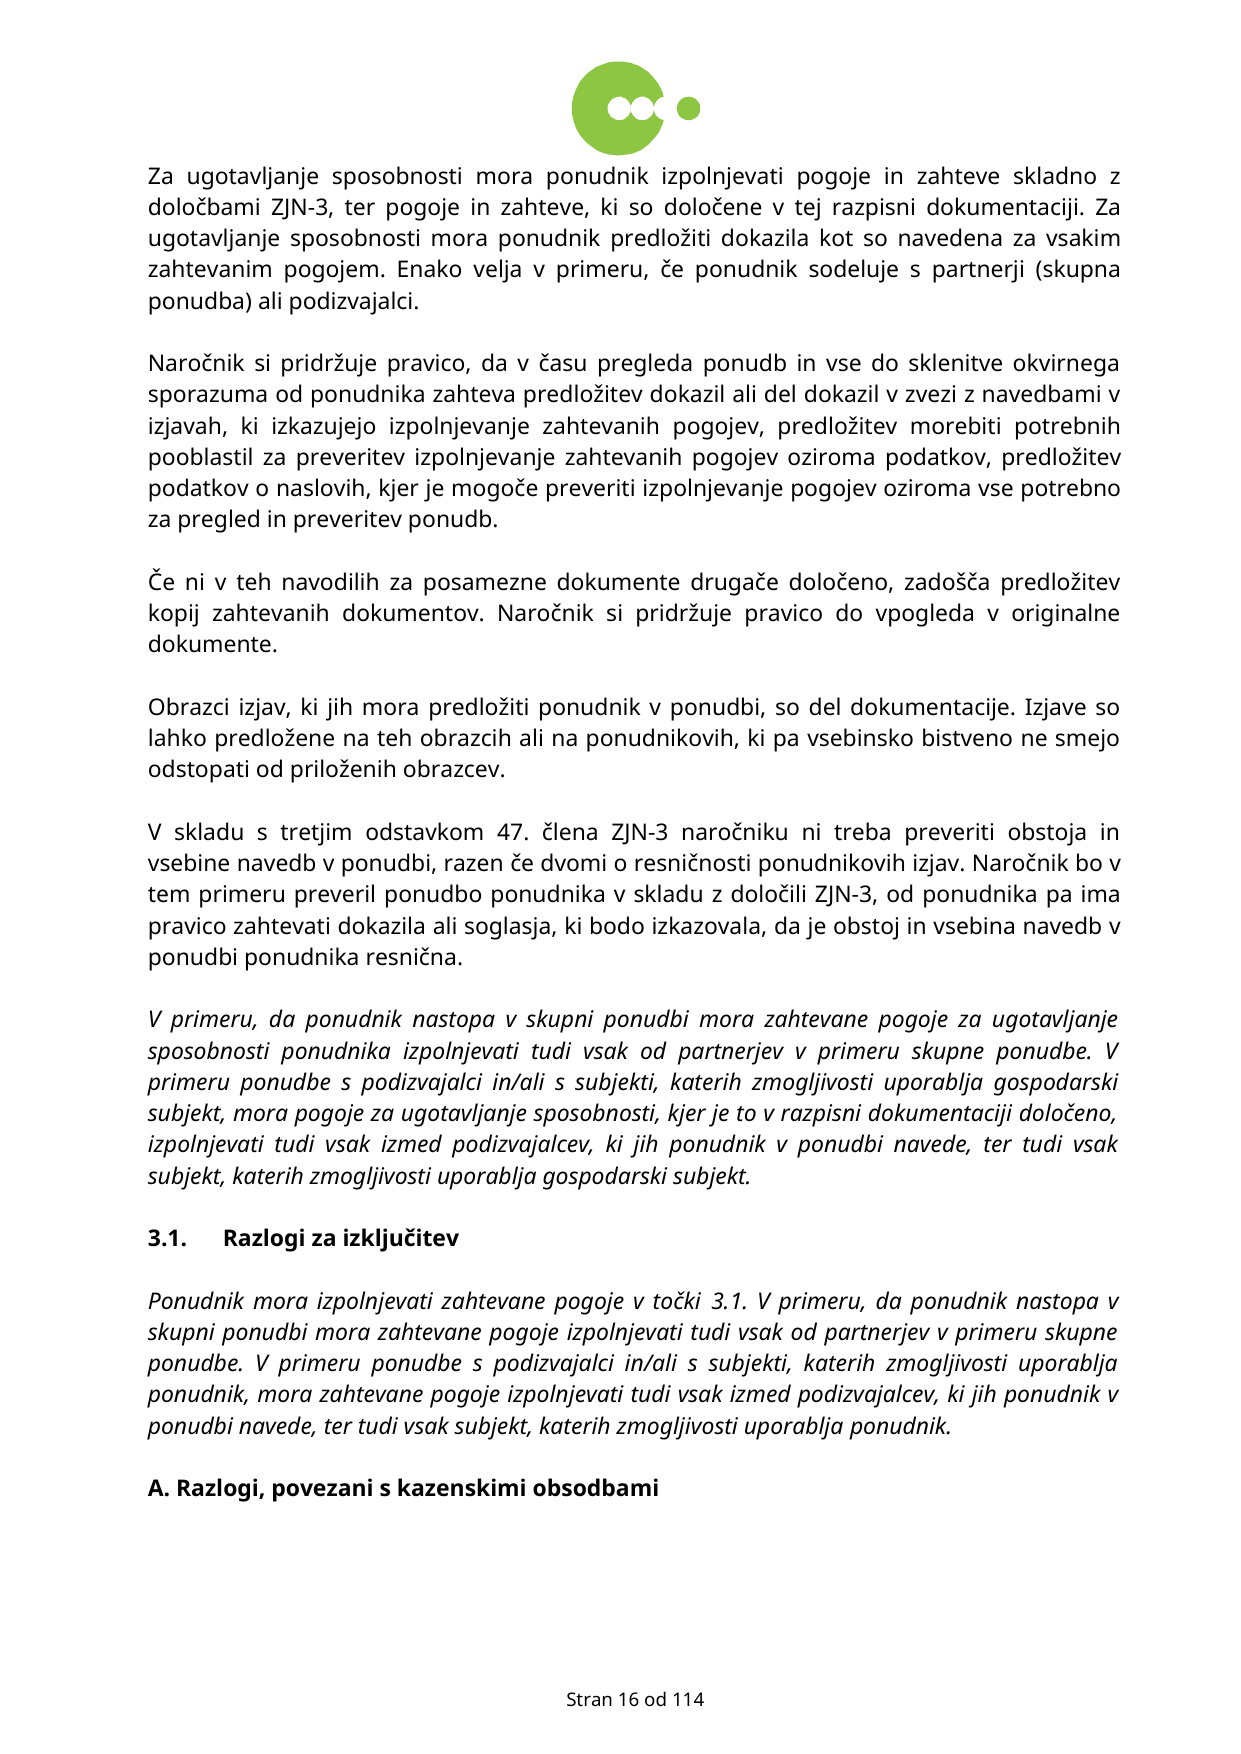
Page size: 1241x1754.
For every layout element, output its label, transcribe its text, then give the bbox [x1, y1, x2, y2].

text Če ni v teh navodilih za posamezne dokumente drugače določeno, zadošča predložitev kopij zahtevanih dokumentov. Naročnik si pridržuje pravico do vpogleda v originalne dokumente. [148, 566, 1122, 660]
text V primeru, da ponudnik nastopa v skupni ponudbi mora zahtevane pogoje za ugotavljanje sposobnosti ponudnika izpolnjevati tudi vsak od partnerjev v primeru skupne ponudbe. V primeru ponudbe s podizvajalci in/ali s subjekti, katerih zmogljivosti uporablja gospodarski subjekt, mora pogoje za ugotavljanje sposobnosti, kjer je to v razpisni dokumentaciji določeno, izpolnjevati tudi vsak izmed podizvajalcev, ki jih ponudnik v ponudbi navede, ter tudi vsak subjekt, katerih zmogljivosti uporablja gospodarski subjekt. [148, 1003, 1122, 1191]
text A. Razlogi, povezani s kazenskimi obsodbami [148, 1472, 1122, 1503]
list Razlogi za izključitev [148, 1222, 1122, 1253]
text Za ugotavljanje sposobnosti mora ponudnik izpolnjevati pogoje in zahteve skladno z določbami ZJN-3, ter pogoje in zahteve, ki so določene v tej razpisni dokumentaciji. Za ugotavljanje sposobnosti mora ponudnik predložiti dokazila kot so navedena za vsakim zahtevanim pogojem. Enako velja v primeru, če ponudnik sodeluje s partnerji (skupna ponudba) ali podizvajalci. [148, 160, 1122, 316]
text Naročnik si pridržuje pravico, da v času pregleda ponudb in vse do sklenitve okvirnega sporazuma od ponudnika zahteva predložitev dokazil ali del dokazil v zvezi z navedbami v izjavah, ki izkazujejo izpolnjevanje zahtevanih pogojev, predložitev morebiti potrebnih pooblastil za preveritev izpolnjevanje zahtevanih pogojev oziroma podatkov, predložitev podatkov o naslovih, kjer je mogoče preveriti izpolnjevanje pogojev oziroma vse potrebno za pregled in preveritev ponudb. [148, 347, 1122, 535]
text Ponudnik mora izpolnjevati zahtevane pogoje v točki 3.1. V primeru, da ponudnik nastopa v skupni ponudbi mora zahtevane pogoje izpolnjevati tudi vsak od partnerjev v primeru skupne ponudbe. V primeru ponudbe s podizvajalci in/ali s subjekti, katerih zmogljivosti uporablja ponudnik, mora zahtevane pogoje izpolnjevati tudi vsak izmed podizvajalcev, ki jih ponudnik v ponudbi navede, ter tudi vsak subjekt, katerih zmogljivosti uporablja ponudnik. [148, 1285, 1122, 1441]
text Obrazci izjav, ki jih mora predložiti ponudnik v ponudbi, so del dokumentacije. Izjave so lahko predložene na teh obrazcih ali na ponudnikovih, ki pa vsebinsko bistveno ne smejo odstopati od priloženih obrazcev. [148, 691, 1122, 785]
text V skladu s tretjim odstavkom 47. člena ZJN-3 naročniku ni treba preveriti obstoja in vsebine navedb v ponudbi, razen če dvomi o resničnosti ponudnikovih izjav. Naročnik bo v tem primeru preveril ponudbo ponudnika v skladu z določili ZJN-3, od ponudnika pa ima pravico zahtevati dokazila ali soglasja, ki bodo izkazovala, da je obstoj in vsebina navedb v ponudbi ponudnika resnična. [148, 816, 1122, 972]
